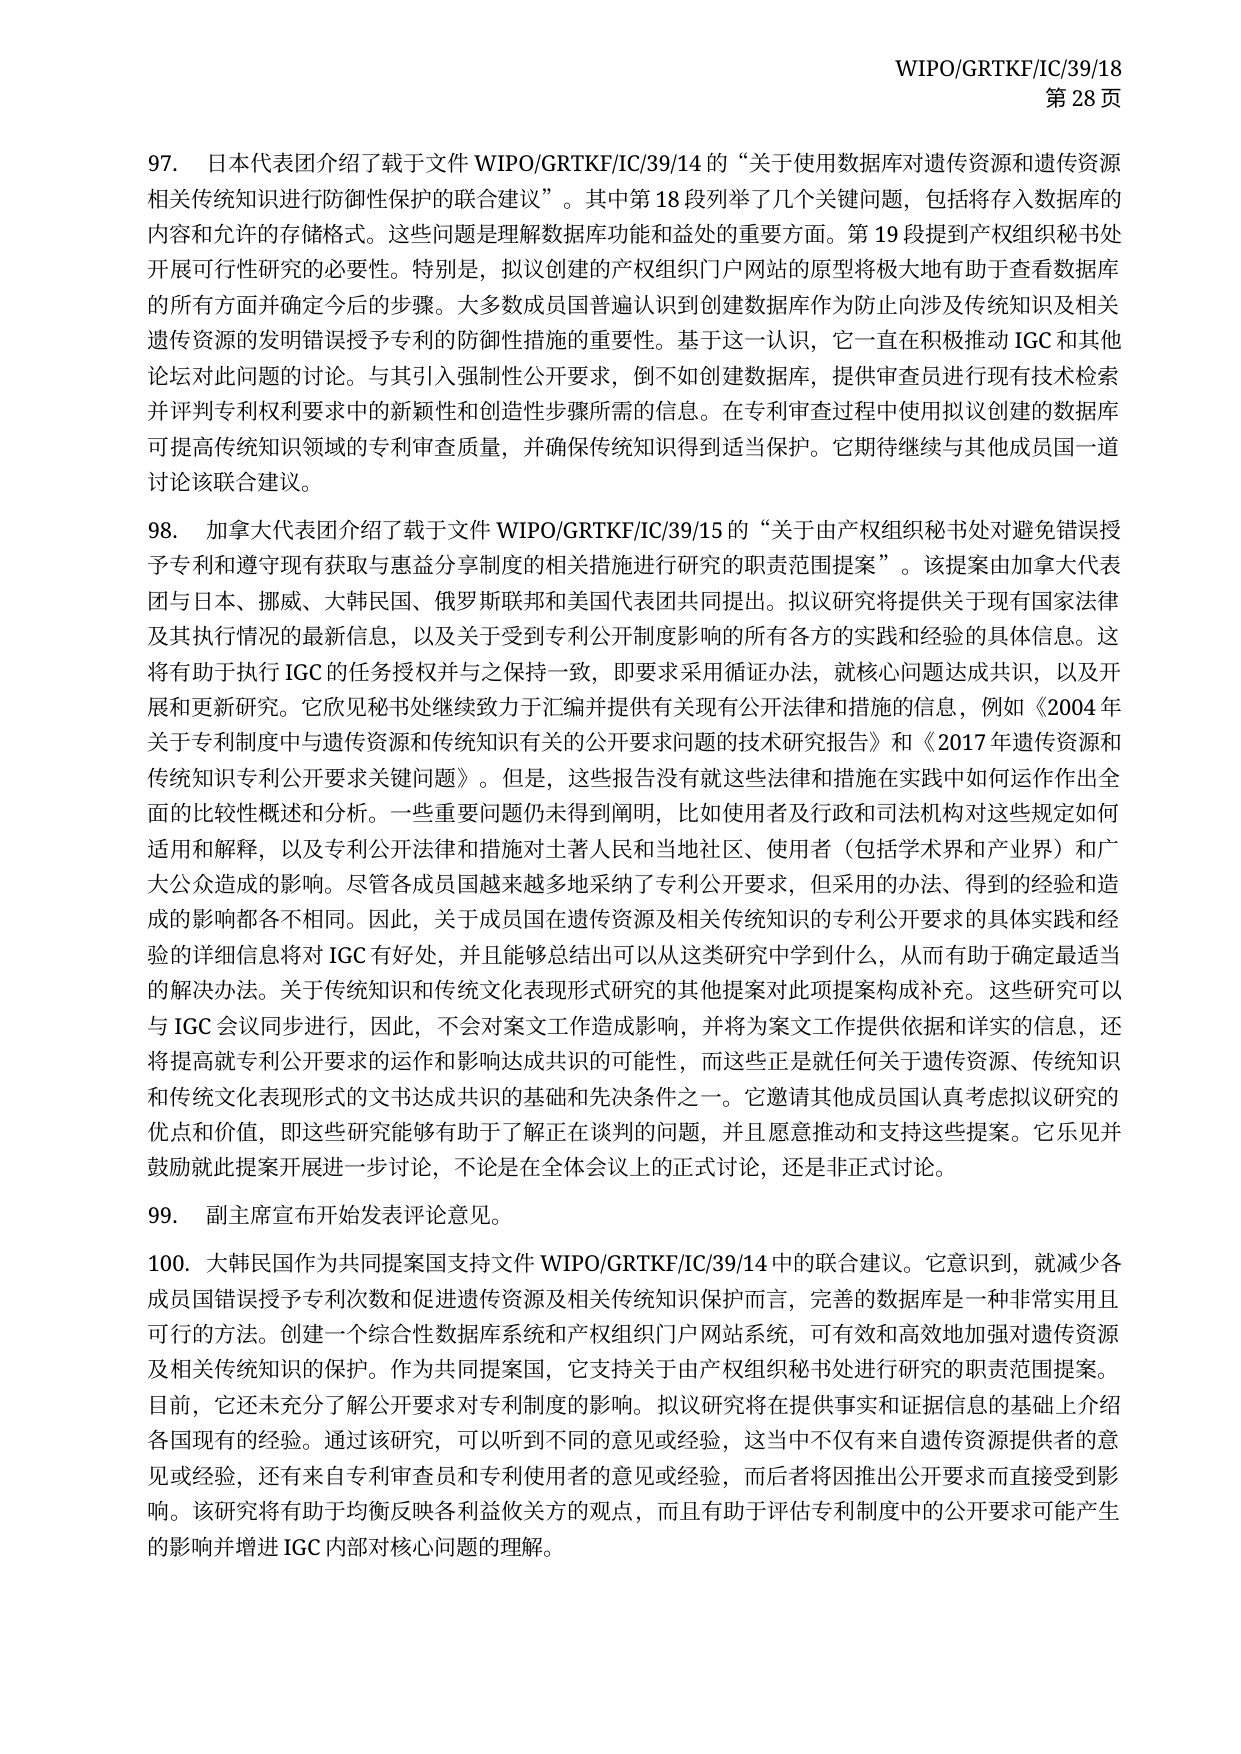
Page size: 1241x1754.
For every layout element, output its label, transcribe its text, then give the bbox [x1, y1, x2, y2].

list 日本代表团介绍了载于文件WIPO/GRTKF/IC/39/14的“关于使用数据库对遗传资源和遗传资源相关传统知识进行防御性保护的联合建议”。其中第18段列举了几个关键问题，包括将存入数据库的内容和允许的存储格式。这些问题是理解数据库功能和益处的重要方面。第19段提到产权组织秘书处开展可行性研究的必要性。特别是，拟议创建的产权组织门户网站的原型将极大地有助于查看数据库的所有方面并确定今后的步骤。大多数成员国普遍认识到创建数据库作为防止向涉及传统知识及相关遗传资源的发明错误授予专利的防御性措施的重要性。基于这一认识，它一直在积极推动IGC和其他论坛对此问题的讨论。与其引入强制性公开要求，倒不如创建数据库，提供审查员进行现有技术检索并评判专利权利要求中的新颖性和创造性步骤所需的信息。在专利审查过程中使用拟议创建的数据库可提高传统知识领域的专利审查质量，并确保传统知识得到适当保护。它期待继续与其他成员国一道讨论该联合建议。 [148, 142, 1122, 497]
list 副主席宣布开始发表评论意见。 [148, 1194, 1122, 1230]
list 大韩民国作为共同提案国支持文件WIPO/GRTKF/IC/39/14中的联合建议。它意识到，就减少各成员国错误授予专利次数和促进遗传资源及相关传统知识保护而言，完善的数据库是一种非常实用且可行的方法。创建一个综合性数据库系统和产权组织门户网站系统，可有效和高效地加强对遗传资源及相关传统知识的保护。作为共同提案国，它支持关于由产权组织秘书处进行研究的职责范围提案。目前，它还未充分了解公开要求对专利制度的影响。拟议研究将在提供事实和证据信息的基础上介绍各国现有的经验。通过该研究，可以听到不同的意见或经验，这当中不仅有来自遗传资源提供者的意见或经验，还有来自专利审查员和专利使用者的意见或经验，而后者将因推出公开要求而直接受到影响。该研究将有助于均衡反映各利益攸关方的观点，而且有助于评估专利制度中的公开要求可能产生的影响并增进IGC内部对核心问题的理解。 [148, 1242, 1122, 1561]
list 加拿大代表团介绍了载于文件WIPO/GRTKF/IC/39/15的“关于由产权组织秘书处对避免错误授予专利和遵守现有获取与惠益分享制度的相关措施进行研究的职责范围提案”。该提案由加拿大代表团与日本、挪威、大韩民国、俄罗斯联邦和美国代表团共同提出。拟议研究将提供关于现有国家法律及其执行情况的最新信息，以及关于受到专利公开制度影响的所有各方的实践和经验的具体信息。这将有助于执行IGC的任务授权并与之保持一致，即要求采用循证办法，就核心问题达成共识，以及开展和更新研究。它欣见秘书处继续致力于汇编并提供有关现有公开法律和措施的信息，例如《2004年关于专利制度中与遗传资源和传统知识有关的公开要求问题的技术研究报告》和《2017年遗传资源和传统知识专利公开要求关键问题》。但是，这些报告没有就这些法律和措施在实践中如何运作作出全面的比较性概述和分析。一些重要问题仍未得到阐明，比如使用者及行政和司法机构对这些规定如何适用和解释，以及专利公开法律和措施对土著人民和当地社区、使用者（包括学术界和产业界）和广大公众造成的影响。尽管各成员国越来越多地采纳了专利公开要求，但采用的办法、得到的经验和造成的影响都各不相同。因此，关于成员国在遗传资源及相关传统知识的专利公开要求的具体实践和经验的详细信息将对IGC有好处，并且能够总结出可以从这类研究中学到什么，从而有助于确定最适当的解决办法。关于传统知识和传统文化表现形式研究的其他提案对此项提案构成补充。这些研究可以与IGC会议同步进行，因此，不会对案文工作造成影响，并将为案文工作提供依据和详实的信息，还将提高就专利公开要求的运作和影响达成共识的可能性，而这些正是就任何关于遗传资源、传统知识和传统文化表现形式的文书达成共识的基础和先决条件之一。它邀请其他成员国认真考虑拟议研究的优点和价值，即这些研究能够有助于了解正在谈判的问题，并且愿意推动和支持这些提案。它乐见并鼓励就此提案开展进一步讨论，不论是在全体会议上的正式讨论，还是非正式讨论。 [148, 509, 1122, 1182]
